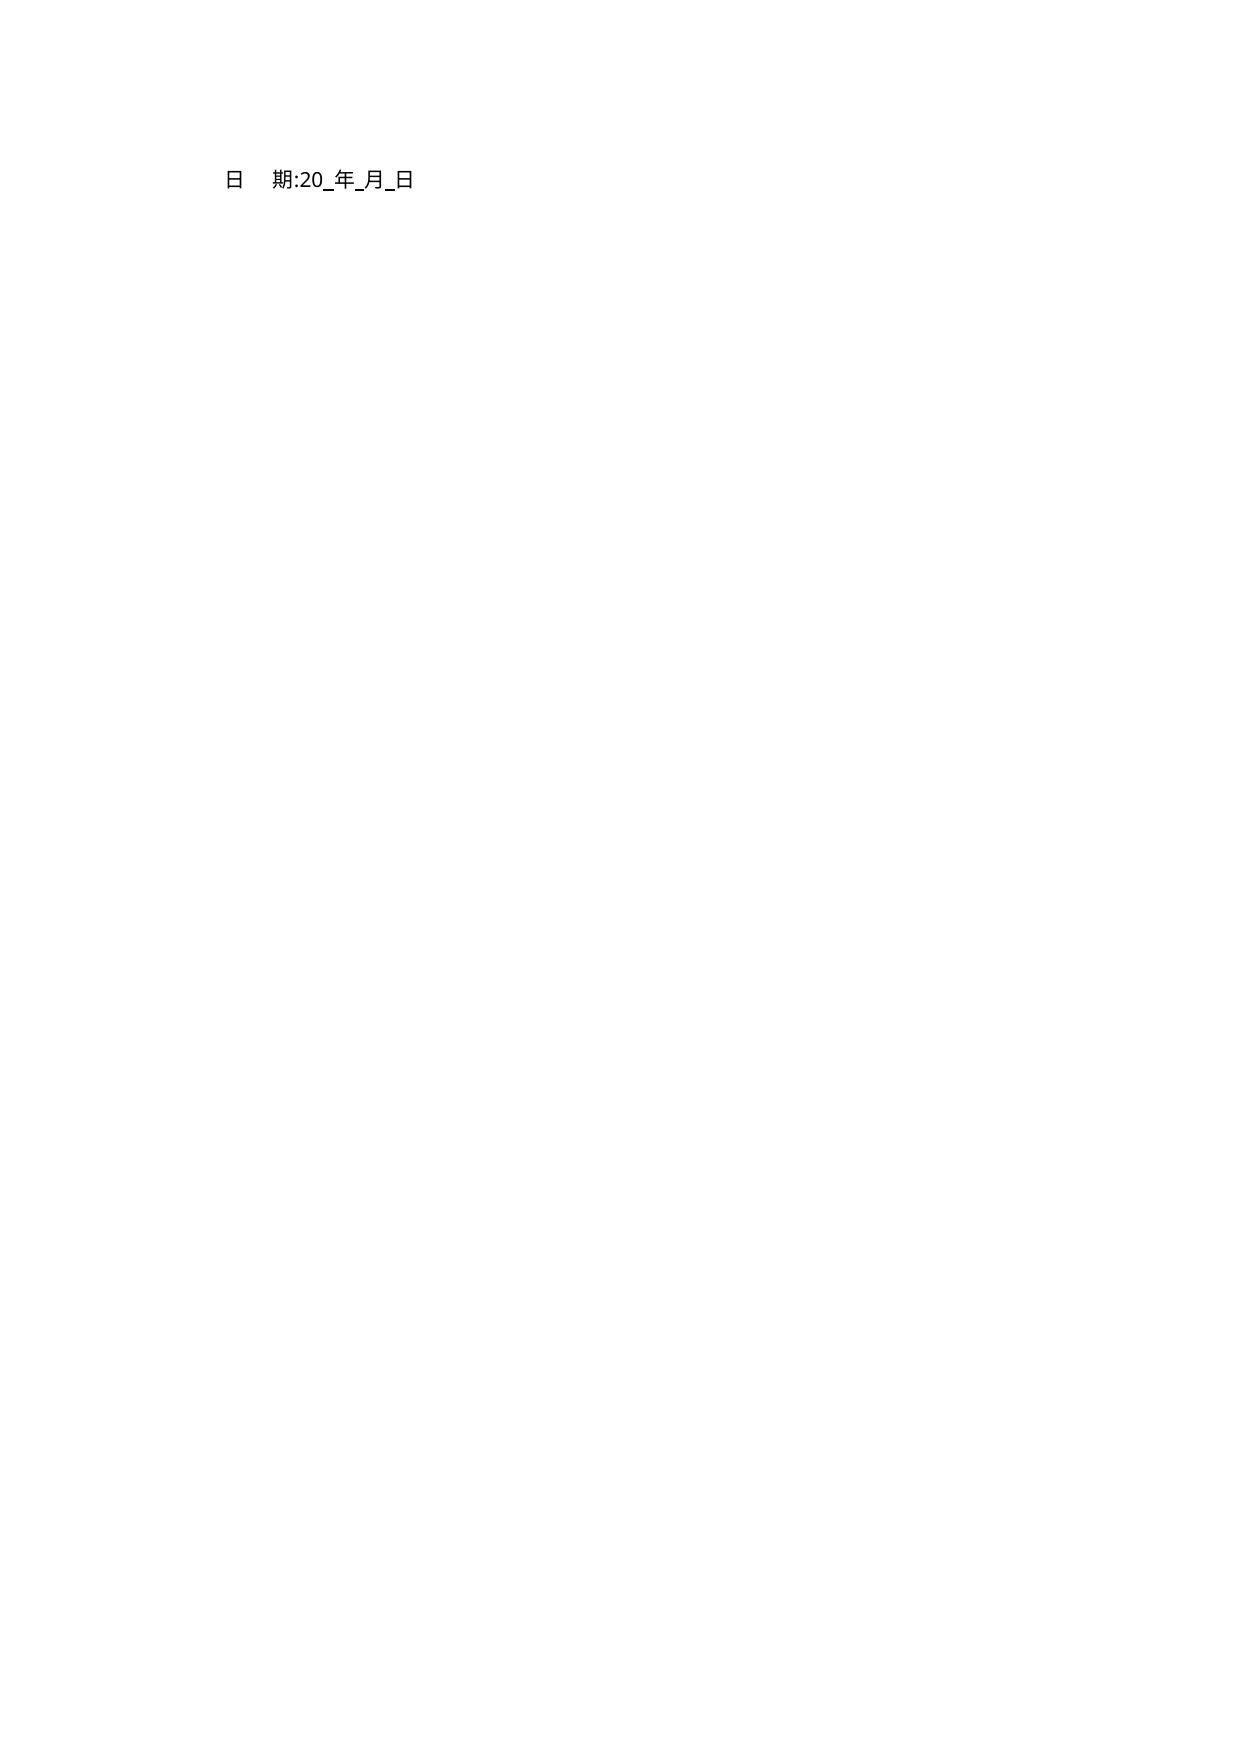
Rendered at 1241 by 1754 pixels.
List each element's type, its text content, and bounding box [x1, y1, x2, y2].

text 日 期:20 年 月 日 [187, 162, 1053, 194]
